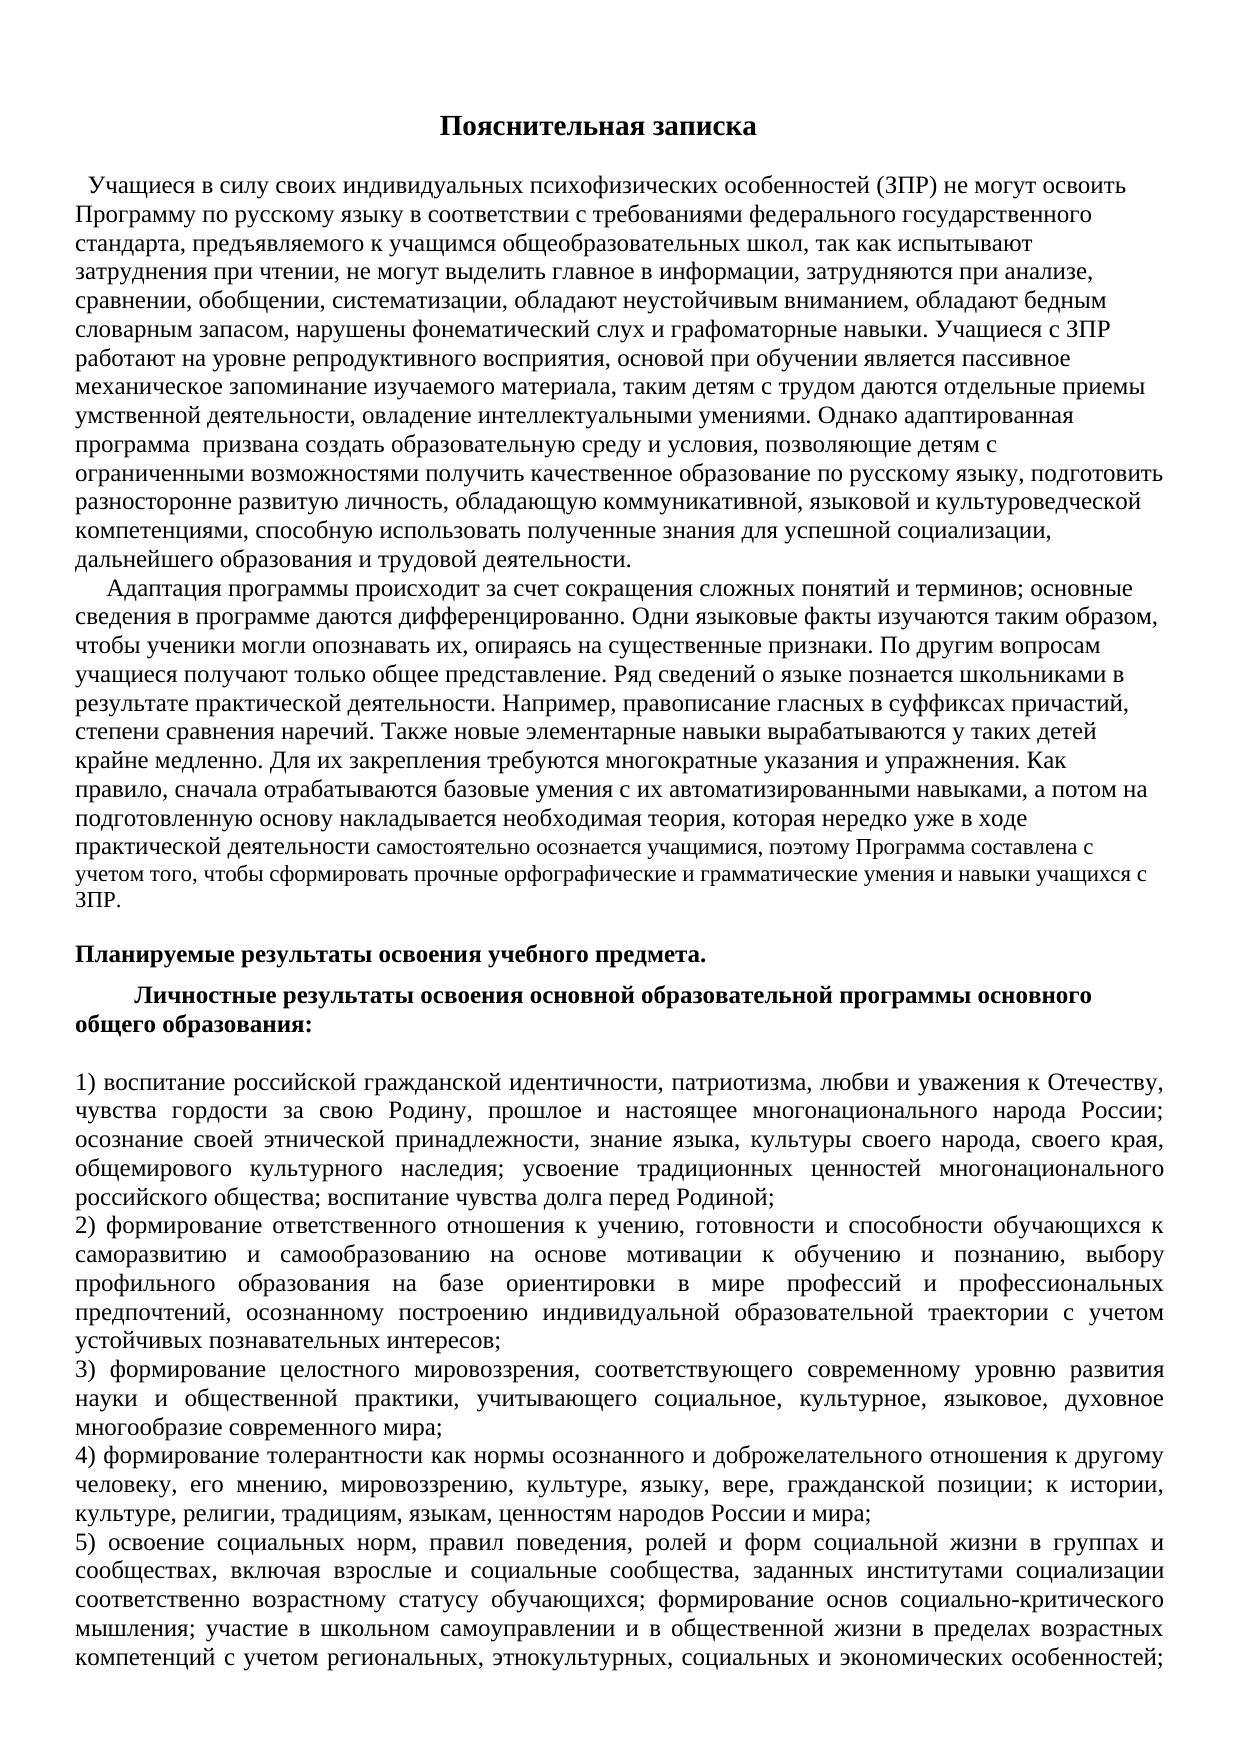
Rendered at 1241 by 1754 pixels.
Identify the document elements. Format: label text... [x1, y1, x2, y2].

text 1) воспитание российской гражданской идентичности, патриотизма, любви и уважения к Отечеству, чувства гордости за свою Родину, прошлое и настоящее многонационального народа России; осознание своей этнической принадлежности, знание языка, культуры своего народа, своего края, общемирового культурного наследия; усвоение традиционных ценностей многонационального российского общества; воспитание чувства долга перед Родиной; [75, 1067, 1165, 1210]
text Учащиеся в силу своих индивидуальных психофизических особенностей (ЗПР) не могут освоить Программу по русскому языку в соответствии с требованиями федерального государственного стандарта, предъявляемого к учащимся общеобразовательных школ, так как испытывают затруднения при чтении, не могут выделить главное в информации, затрудняются при анализе, сравнении, обобщении, систематизации, обладают неустойчивым вниманием, обладают бедным словарным запасом, нарушены фонематический слух и графоматорные навыки. Учащиеся с ЗПР работают на уровне репродуктивного восприятия, основой при обучении является пассивное механическое запоминание изучаемого материала, таким детям с трудом даются отдельные приемы умственной деятельности, овладение интеллектуальными умениями. Однако адаптированная программа призвана создать образовательную среду и условия, позволяющие детям с ограниченными возможностями получить качественное образование по русскому языку, подготовить разносторонне развитую личность, обладающую коммуникативной, языковой и культуроведческой компетенциями, способную использовать полученные знания для успешной социализации, дальнейшего образования и трудовой деятельности. [75, 170, 1165, 573]
text 3) формирование целостного мировоззрения, соответствующего современному уровню развития науки и общественной практики, учитывающего социальное, культурное, языковое, духовное многообразие современного мира; [75, 1354, 1165, 1440]
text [75, 1527, 1165, 1670]
text Планируемые результаты освоения учебного предмета. [75, 939, 1165, 968]
text 4) формирование толерантности как нормы осознанного и доброжелательного отношения к другому человеку, его мнению, мировоззрению, культуре, языку, вере, гражданской позиции; к истории, культуре, религии, традициям, языкам, ценностям народов России и мира; [75, 1440, 1165, 1527]
text 2) формирование ответственного отношения к учению, готовности и способности обучающихся к саморазвитию и самообразованию на основе мотивации к обучению и познанию, выбору профильного образования на базе ориентировки в мире профессий и профессиональных предпочтений, осознанному построению индивидуальной образовательной траектории с учетом устойчивых познавательных интересов; [75, 1210, 1165, 1354]
text Адаптация программы происходит за счет сокращения сложных понятий и терминов; основные сведения в программе даются дифференцированно. Одни языковые факты изучаются таким образом, чтобы ученики могли опознавать их, опираясь на существенные признаки. По другим вопросам учащиеся получают только общее представление. Ряд сведений о языке познается школьниками в результате практической деятельности. Например, правописание гласных в суффиксах причастий, степени сравнения наречий. Также новые элементарные навыки вырабатываются у таких детей крайне медленно. Для их закрепления требуются многократные указания и упражнения. Как правило, сначала отрабатываются базовые умения с их автоматизированными навыками, а потом на подготовленную основу накладывается необходимая теория, которая нередко уже в ходе практической деятельности самостоятельно осознается учащимися, поэтому Программа составлена с учетом того, чтобы сформировать прочные орфографические и грамматические умения и навыки учащихся с ЗПР. [75, 573, 1165, 913]
text Пояснительная записка [75, 108, 1165, 142]
text Личностные результаты освоения основной образовательной программы основного общего образования: [75, 980, 1165, 1038]
